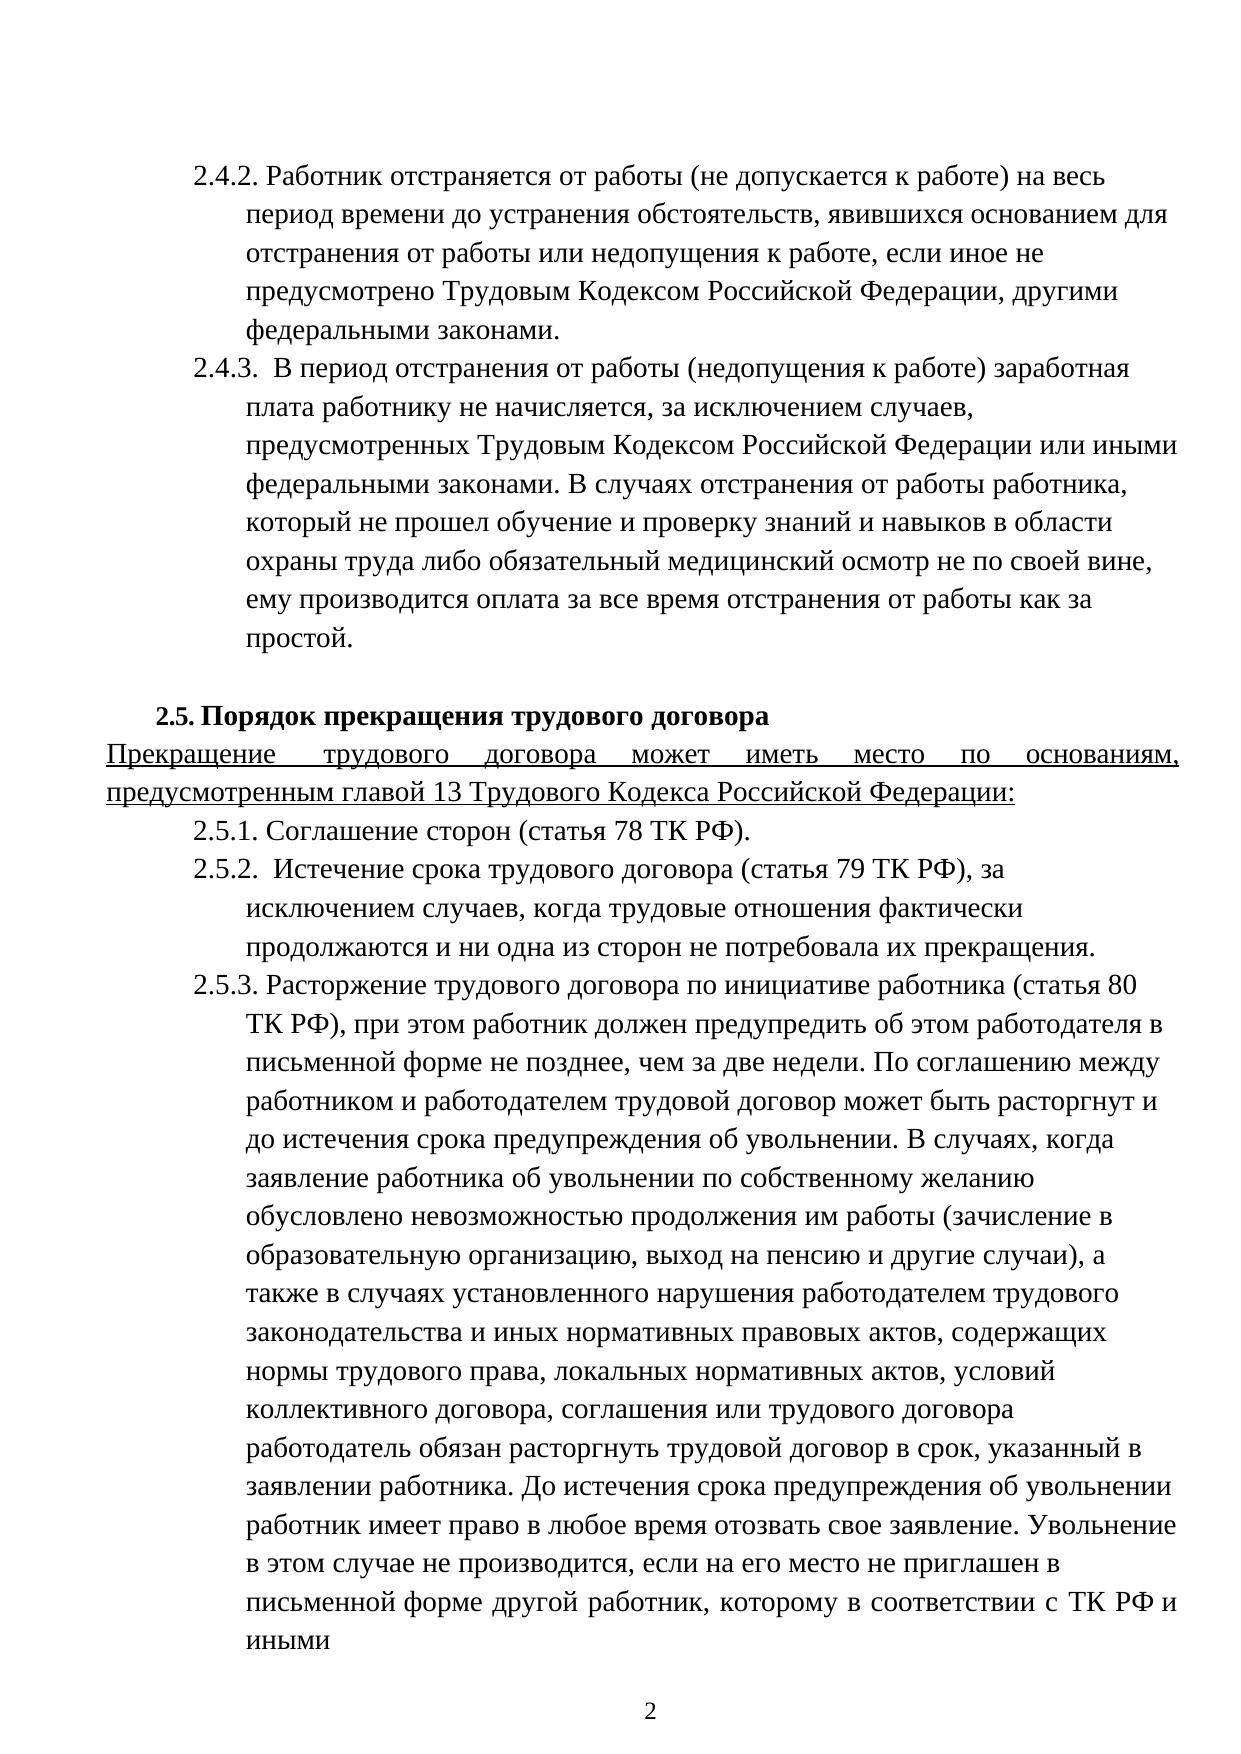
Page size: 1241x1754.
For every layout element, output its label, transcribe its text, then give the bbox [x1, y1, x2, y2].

list Порядок прекращения трудового договора [155, 698, 1194, 732]
list Истечение срока трудового договора (статья 79 ТК РФ), за исключением случаев, когда трудовые отношения фактически продолжаются и ни одна из сторон не потребовала их прекращения. [193, 852, 1181, 962]
list Работник отстраняется от работы (не допускается к работе) на весь период времени до устранения обстоятельств, явившихся основанием для отстранения от работы или недопущения к работе, если иное не предусмотрено Трудовым Кодексом Российской Федерации, другими федеральными законами. [193, 158, 1181, 345]
list Расторжение трудового договора по инициативе работника (статья 80 ТК РФ), при этом работник должен предупредить об этом работодателя в письменной форме не позднее, чем за две недели. По соглашению между работником и работодателем трудовой договор может быть расторгнут и до истечения срока предупреждения об увольнении. В случаях, когда заявление работника об увольнении по собственному желанию обусловлено невозможностью продолжения им работы (зачисление в образовательную организацию, выход на пенсию и другие случаи), а также в случаях установленного нарушения работодателем трудового законодательства и иных нормативных правовых актов, содержащих нормы трудового права, локальных нормативных актов, условий коллективного договора, соглашения или трудового договора работодатель обязан расторгнуть трудовой договор в срок, указанный в заявлении работника. До истечения срока предупреждения об увольнении работник имеет право в любое время отозвать свое заявление. Увольнение в этом случае не производится, если на его место не приглашен в письменной форме другой работник, которому в соответствии с ТК РФ и иными [193, 967, 1182, 1656]
list Соглашение сторон (статья 78 ТК РФ). [193, 813, 1194, 847]
list В период отстранения от работы (недопущения к работе) заработная плата работнику не начисляется, за исключением случаев, предусмотренных Трудовым Кодексом Российской Федерации или иными федеральными законами. В случаях отстранения от работы работника, который не прошел обучение и проверку знаний и навыков в области охраны труда либо обязательный медицинский осмотр не по своей вине, ему производится оплата за все время отстранения от работы как за простой. [193, 350, 1181, 654]
text Прекращение трудового договора может иметь место по основаниям, предусмотренным главой 13 Трудового Кодекса Российской Федерации: [106, 736, 1181, 808]
